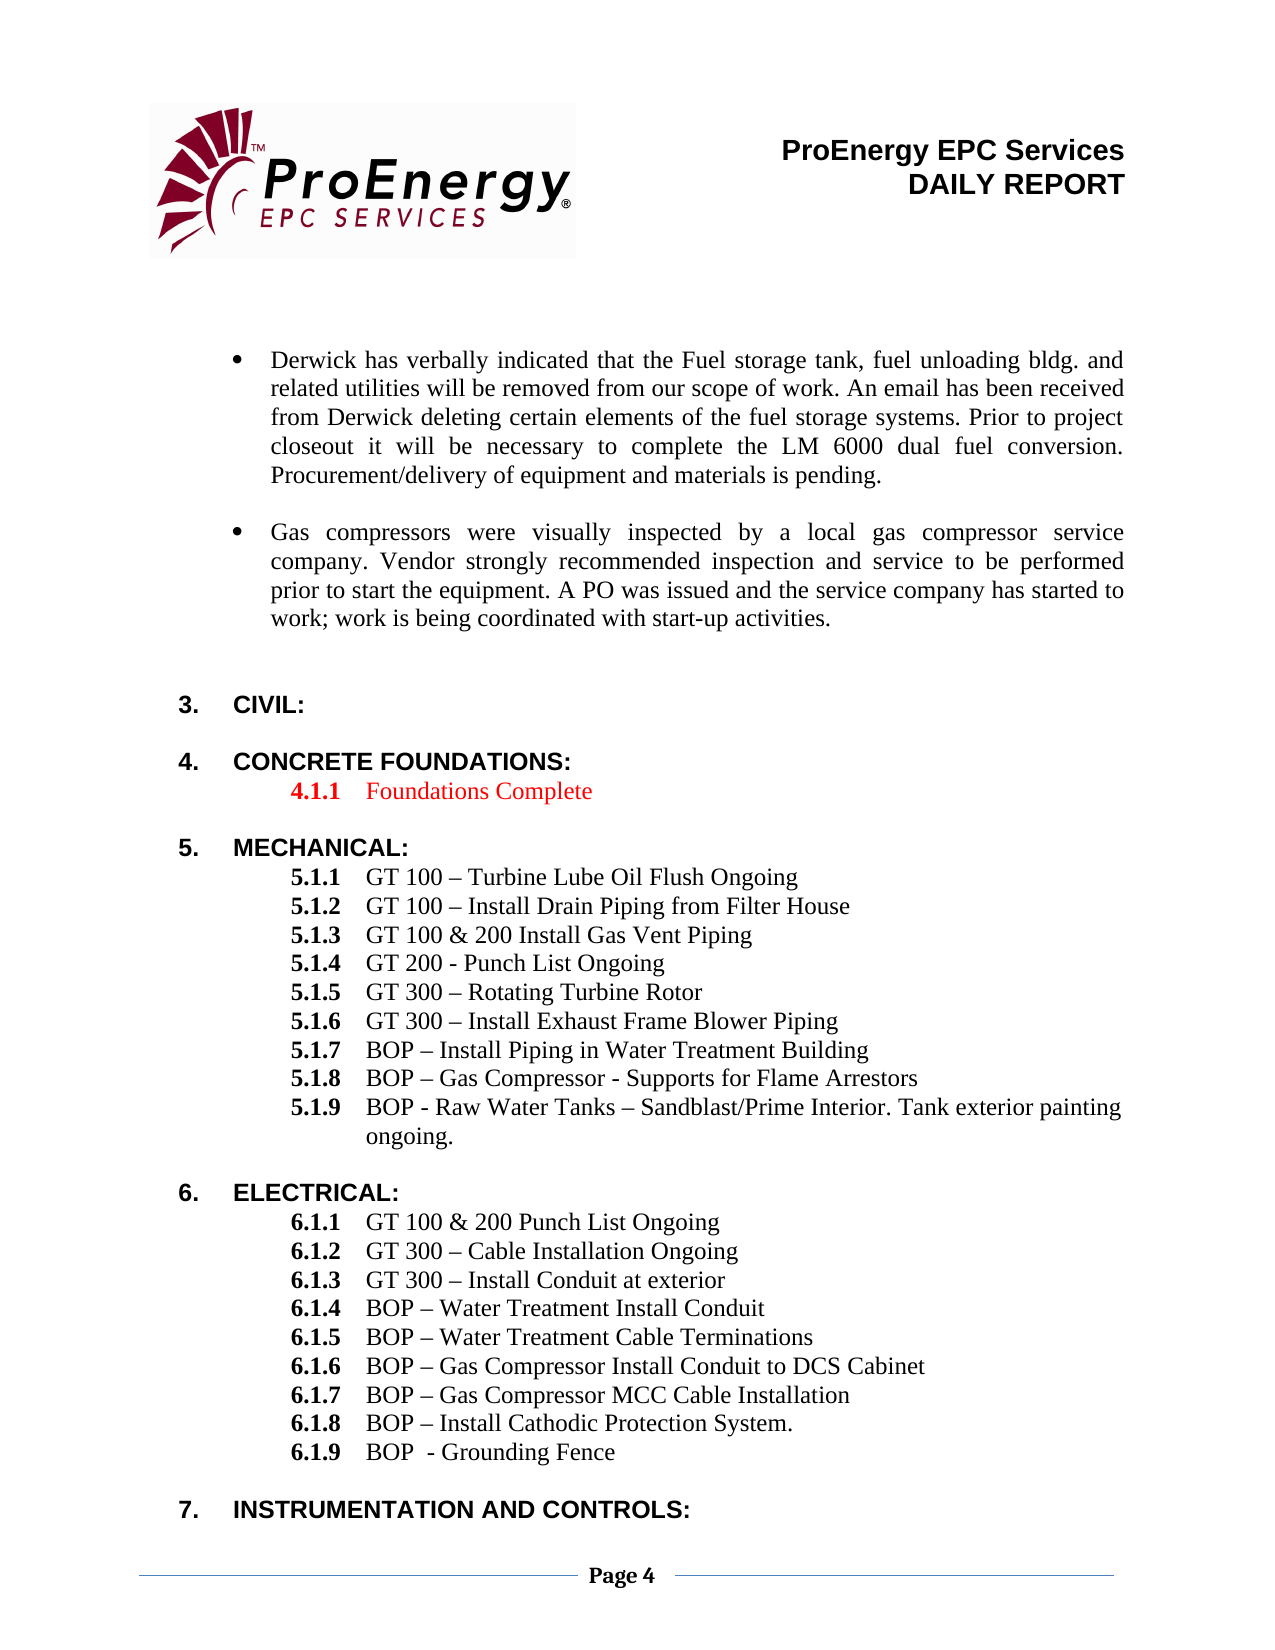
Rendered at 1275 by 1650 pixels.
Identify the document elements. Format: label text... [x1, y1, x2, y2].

list GT 100 & 200 Punch List Ongoing [291, 1207, 1125, 1236]
list GT 300 – Install Conduit at exterior [291, 1265, 1125, 1293]
list INSTRUMENTATION AND CONTROLS: [178, 1495, 1125, 1523]
list GT 300 – Install Exhaust Frame Blower Piping [291, 1006, 1125, 1035]
list CIVIL: [178, 690, 1125, 718]
list Foundations Complete [291, 776, 1125, 805]
list BOP – Water Treatment Install Conduit [291, 1293, 1125, 1322]
list Gas compressors were visually inspected by a local gas compressor service company. Vendor strongly recommended inspection and service to be performed prior to start the equipment. A PO was issued and the service company has started to work; work is being coordinated with start-up activities. [233, 517, 1125, 632]
list BOP – Gas Compressor Install Conduit to DCS Cabinet [291, 1351, 1125, 1380]
list Derwick has verbally indicated that the Fuel storage tank, fuel unloading bldg. and related utilities will be removed from our scope of work. An email has been received from Derwick deleting certain elements of the fuel storage systems. Prior to project closeout it will be necessary to complete the LM 6000 dual fuel conversion. Procurement/delivery of equipment and materials is pending. [233, 345, 1125, 488]
list CONCRETE FOUNDATIONS: [178, 747, 1125, 776]
list MECHANICAL: [178, 833, 1125, 862]
list BOP – Install Cathodic Protection System. [291, 1408, 1125, 1437]
list BOP – Install Piping in Water Treatment Building [291, 1035, 1125, 1063]
list BOP – Water Treatment Cable Terminations [291, 1322, 1125, 1351]
list GT 100 – Turbine Lube Oil Flush Ongoing [291, 862, 1125, 891]
list GT 300 – Rotating Turbine Rotor [291, 977, 1125, 1006]
list ELECTRICAL: [178, 1178, 1125, 1207]
list BOP - Raw Water Tanks – Sandblast/Prime Interior. Tank exterior painting ongoing. [291, 1092, 1125, 1150]
list GT 200 - Punch List Ongoing [291, 948, 1125, 977]
list BOP - Grounding Fence [291, 1437, 1125, 1466]
list BOP – Gas Compressor - Supports for Flame Arrestors [291, 1063, 1125, 1092]
list GT 300 – Cable Installation Ongoing [291, 1236, 1125, 1265]
list GT 100 – Install Drain Piping from Filter House [291, 891, 1125, 920]
picture [150, 103, 577, 259]
list BOP – Gas Compressor MCC Cable Installation [291, 1380, 1125, 1408]
list GT 100 & 200 Install Gas Vent Piping [291, 920, 1125, 948]
